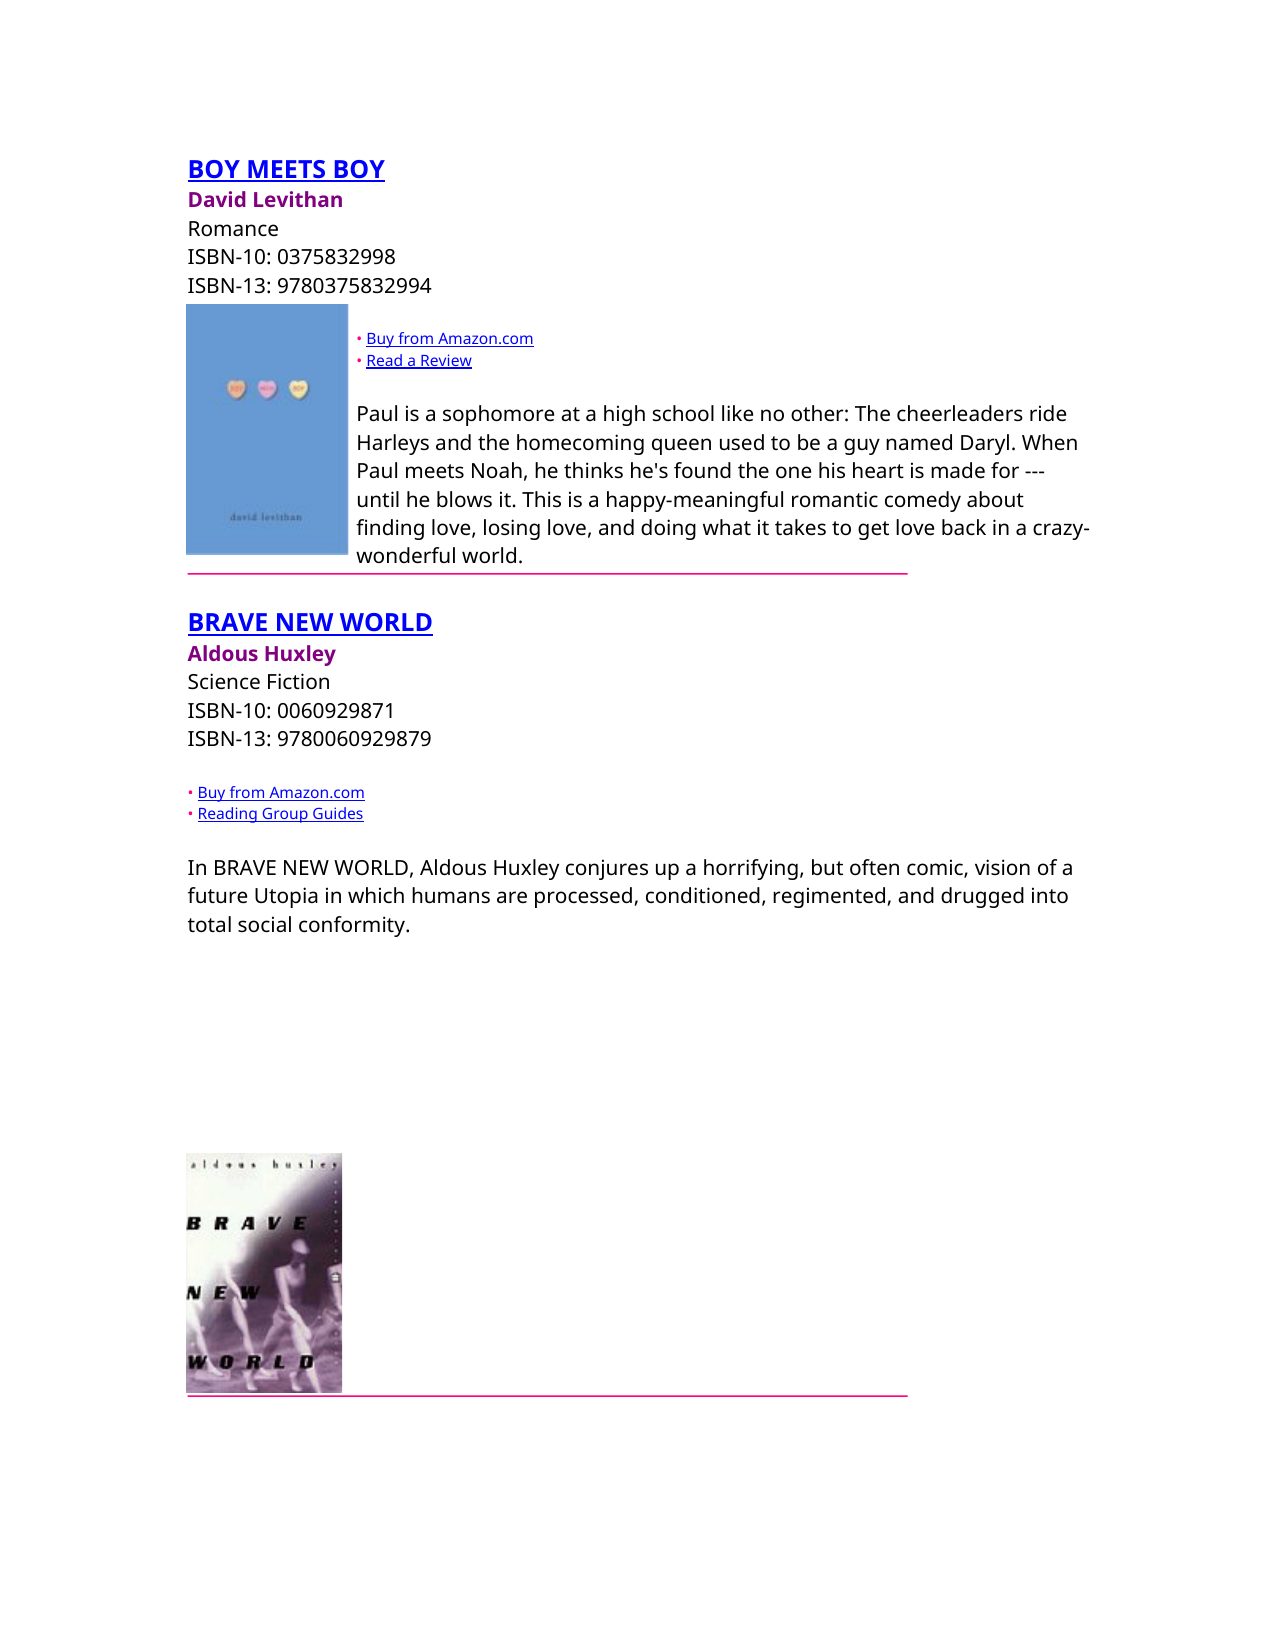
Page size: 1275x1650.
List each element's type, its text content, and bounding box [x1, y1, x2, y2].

picture [186, 1153, 343, 1393]
table_cell [186, 572, 1095, 603]
table_cell BOY MEETS BOY David Levithan Romance ISBN-10: 0375832998 ISBN-13: 9780375832994 • Buy from Amazon.com • Read a Review Paul is a sophomore at a high school like no other: The cheerleaders ride Harleys and the homecoming queen used to be a guy named Daryl. When Paul meets Noah, he thinks he's found the one his heart is made for --- until he blows it. This is a happy-meaningful romantic comedy about finding love, losing love, and doing what it takes to get love back in a crazy-wonderful world. [186, 150, 1095, 572]
picture [186, 304, 349, 555]
table_cell BRAVE NEW WORLD Aldous Huxley Science Fiction ISBN-10: 0060929871 ISBN-13: 9780060929879 • Buy from Amazon.com • Reading Group Guides In BRAVE NEW WORLD, Aldous Huxley conjures up a horrifying, but often comic, vision of a future Utopia in which humans are processed, conditioned, regimented, and drugged into total social conformity. [186, 604, 1095, 1394]
table_cell [186, 1394, 1095, 1426]
